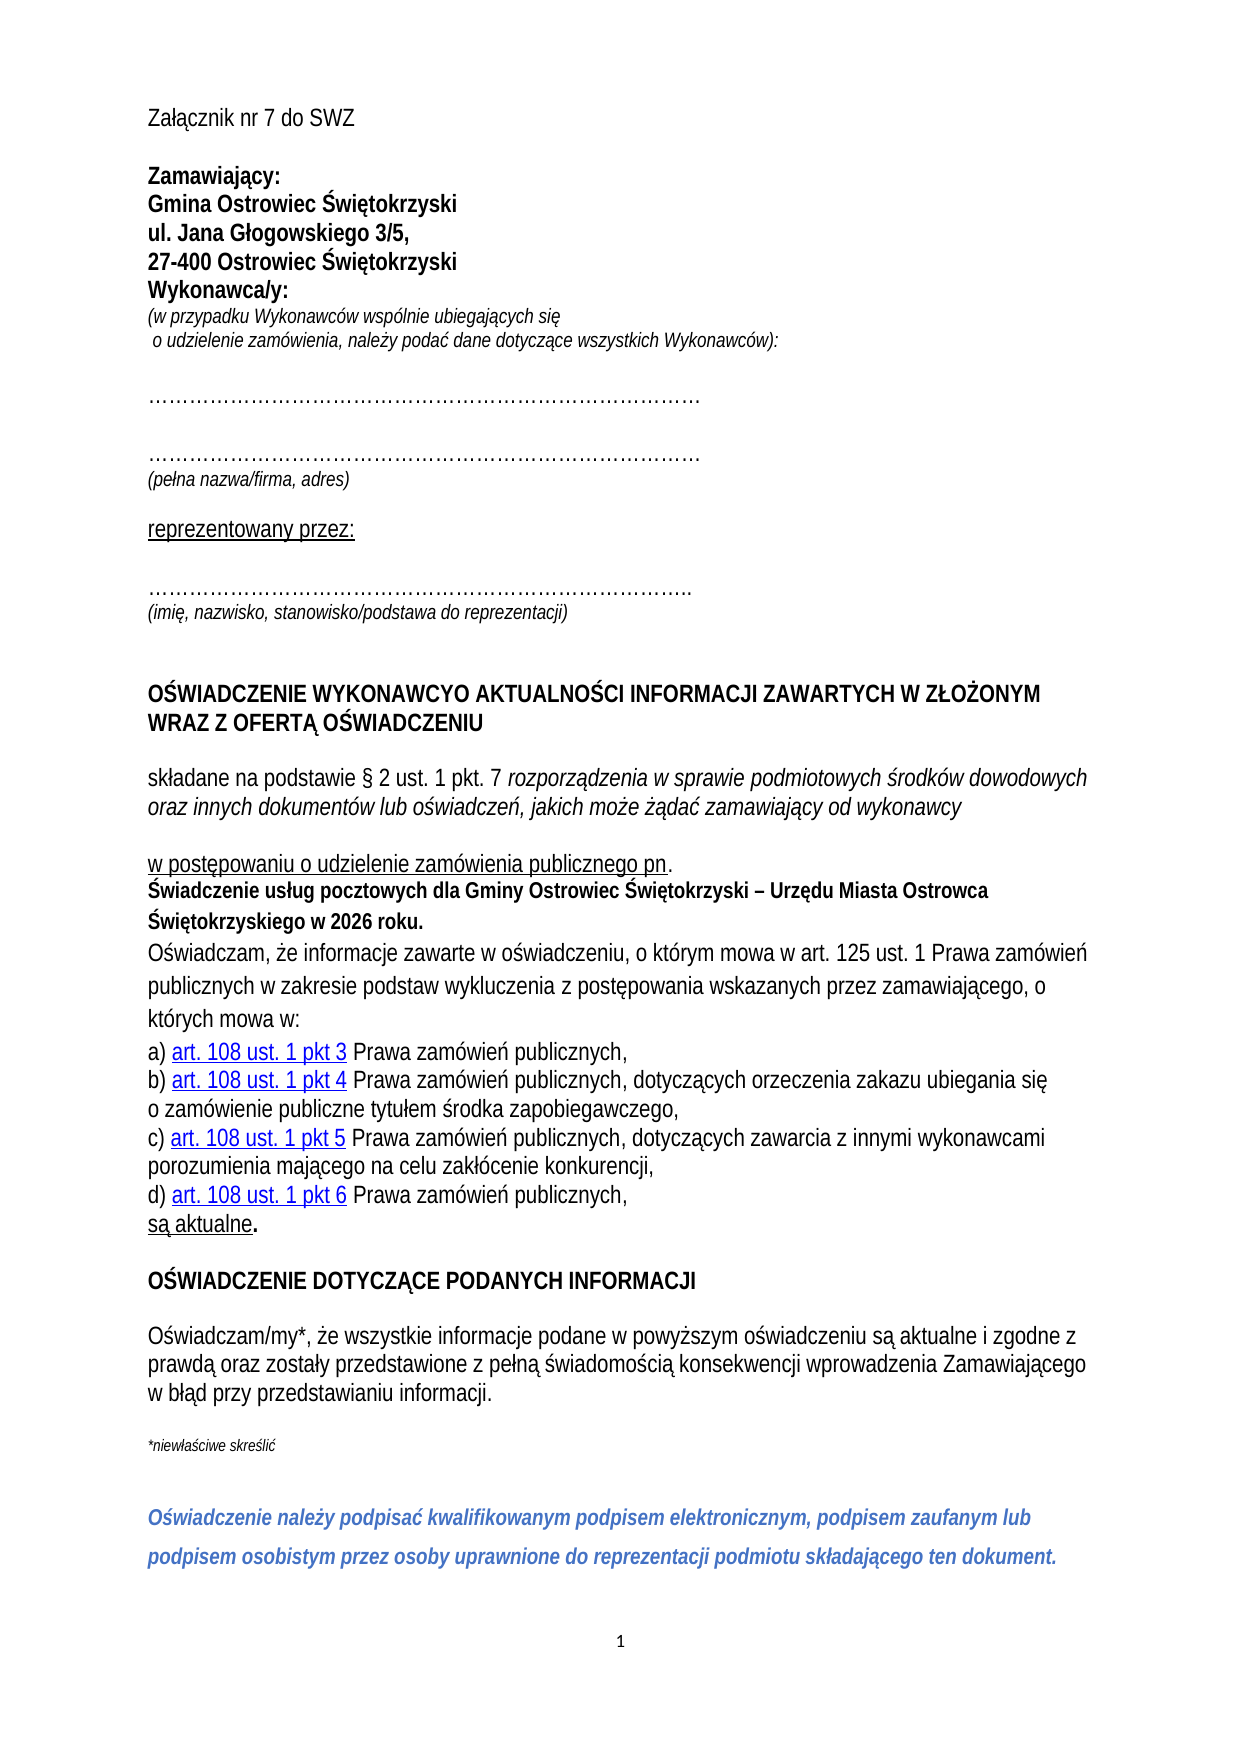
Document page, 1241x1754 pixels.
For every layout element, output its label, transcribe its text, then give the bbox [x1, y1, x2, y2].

text są aktualne. [148, 1208, 1093, 1237]
text Wykonawca/y: [148, 275, 1085, 304]
text OŚWIADCZENIE DOTYCZĄCE PODANYCH INFORMACJI [148, 1266, 1093, 1294]
text ……………………………………………………………………… [148, 438, 1085, 466]
text Załącznik nr 7 do SWZ [148, 103, 1085, 132]
text Świadczenie usług pocztowych dla Gminy Ostrowiec Świętokrzyski – Urzędu Miasta Ostrowca Świętokrzyskiego w 2026 roku. [148, 877, 1093, 934]
text Zamawiający: [148, 161, 1085, 189]
text (pełna nazwa/firma, adres) [148, 466, 1085, 490]
text w postępowaniu o udzielenie zamówienia publicznego pn. [148, 849, 1093, 877]
text …………………………………………………………………….. [148, 572, 1085, 600]
text Gmina Ostrowiec Świętokrzyski [148, 189, 1085, 218]
text d) art. 108 ust. 1 pkt 6 Prawa zamówień publicznych, [148, 1180, 1093, 1208]
text (imię, nazwisko, stanowisko/podstawa do reprezentacji) [148, 600, 1085, 624]
text Oświadczam, że informacje zawarte w oświadczeniu, o którym mowa w art. 125 ust. 1 Prawa zamówień publicznych w zakresie podstaw wykluczenia z postępowania wskazanych przez zamawiającego, o których mowa w: [148, 938, 1093, 1032]
text OŚWIADCZENIE WYKONAWCYO AKTUALNOŚCI INFORMACJI ZAWARTYCH W ZŁOŻONYM [103, 679, 1093, 708]
text c) art. 108 ust. 1 pkt 5 Prawa zamówień publicznych, dotyczących zawarcia z innymi wykonawcami porozumienia mającego na celu zakłócenie konkurencji, [148, 1123, 1093, 1180]
text ……………………………………………………………………… [148, 381, 1085, 409]
text *niewłaściwe skreślić [148, 1436, 1093, 1455]
text o udzielenie zamówienia, należy podać dane dotyczące wszystkich Wykonawców): [148, 328, 1085, 352]
text 27-400 Ostrowiec Świętokrzyski [148, 247, 1085, 275]
text Oświadczenie należy podpisać kwalifikowanym podpisem elektronicznym, podpisem zaufanym lub podpisem osobistym przez osoby uprawnione do reprezentacji podmiotu składającego ten dokument. [148, 1504, 1093, 1569]
text (w przypadku Wykonawców wspólnie ubiegających się [148, 304, 1085, 328]
text ul. Jana Głogowskiego 3/5, [148, 218, 1085, 247]
text Oświadczam/my*, że wszystkie informacje podane w powyższym oświadczeniu są aktualne i zgodne z prawdą oraz zostały przedstawione z pełną świadomością konsekwencji wprowadzenia Zamawiającego w błąd przy przedstawianiu informacji. [148, 1321, 1093, 1407]
text reprezentowany przez: [148, 514, 1085, 543]
text a) art. 108 ust. 1 pkt 3 Prawa zamówień publicznych, [148, 1037, 1093, 1065]
text WRAZ Z OFERTĄ OŚWIADCZENIU [103, 708, 1093, 737]
text b) art. 108 ust. 1 pkt 4 Prawa zamówień publicznych, dotyczących orzeczenia zakazu ubiegania się o zamówienie publiczne tytułem środka zapobiegawczego, [148, 1065, 1093, 1123]
text składane na podstawie § 2 ust. 1 pkt. 7 rozporządzenia w sprawie podmiotowych środków dowodowych oraz innych dokumentów lub oświadczeń, jakich może żądać zamawiający od wykonawcy [148, 763, 1093, 820]
